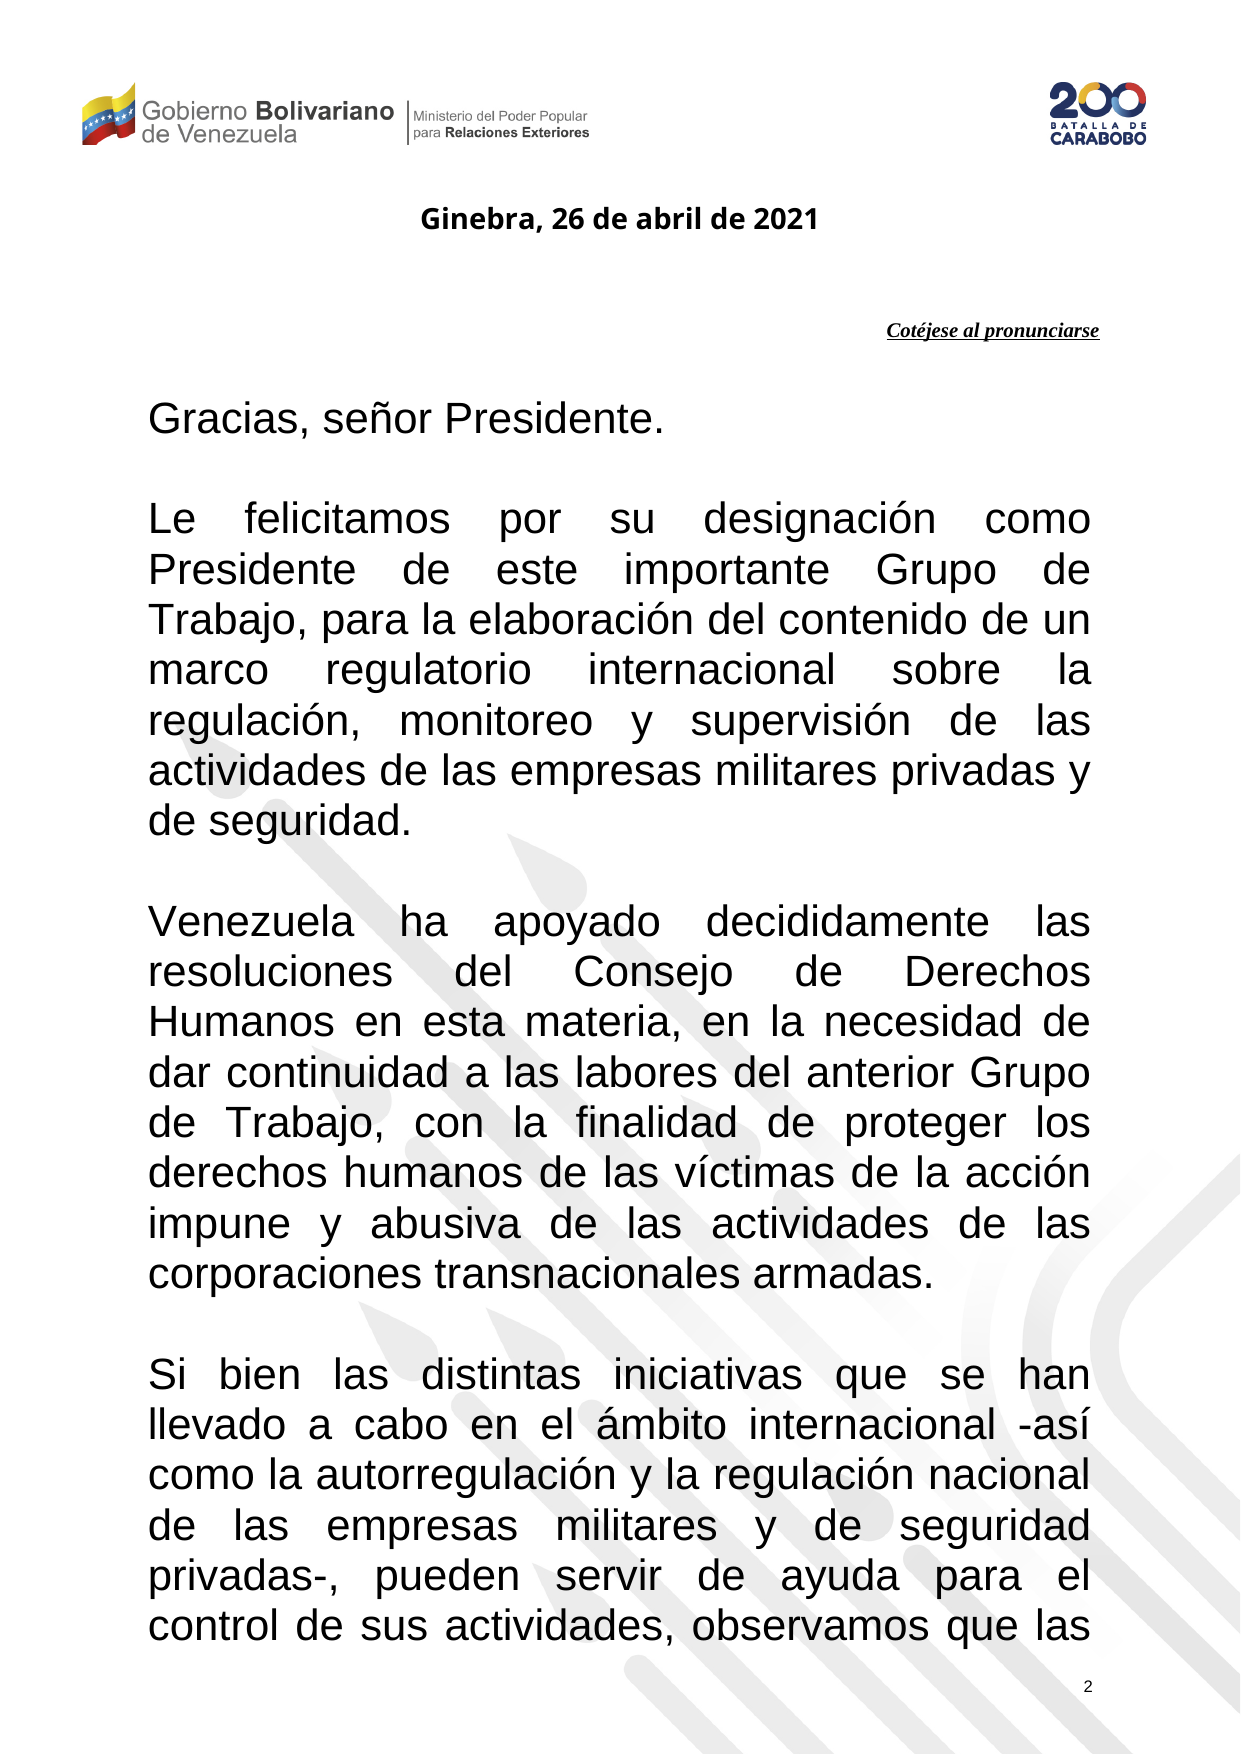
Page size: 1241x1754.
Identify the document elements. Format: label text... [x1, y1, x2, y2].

text Cotéjese al pronunciarse [91, 318, 1101, 342]
text Le felicitamos por su designación como Presidente de este importante Grupo de Trabajo, para la elaboración del contenido de un marco regulatorio internacional sobre la regulación, monitoreo y supervisión de las actividades de las empresas militares privadas y de seguridad. [148, 493, 1092, 845]
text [148, 1348, 1092, 1650]
text Ginebra, 26 de abril de 2021 [148, 199, 1092, 238]
text Gracias, señor Presidente. [148, 392, 1092, 442]
text Venezuela ha apoyado decididamente las resoluciones del Consejo de Derechos Humanos en esta materia, en la necesidad de dar continuidad a las labores del anterior Grupo de Trabajo, con la finalidad de proteger los derechos humanos de las víctimas de la acción impune y abusiva de las actividades de las corporaciones transnacionales armadas. [148, 895, 1092, 1298]
picture [0, 5, 1241, 1754]
